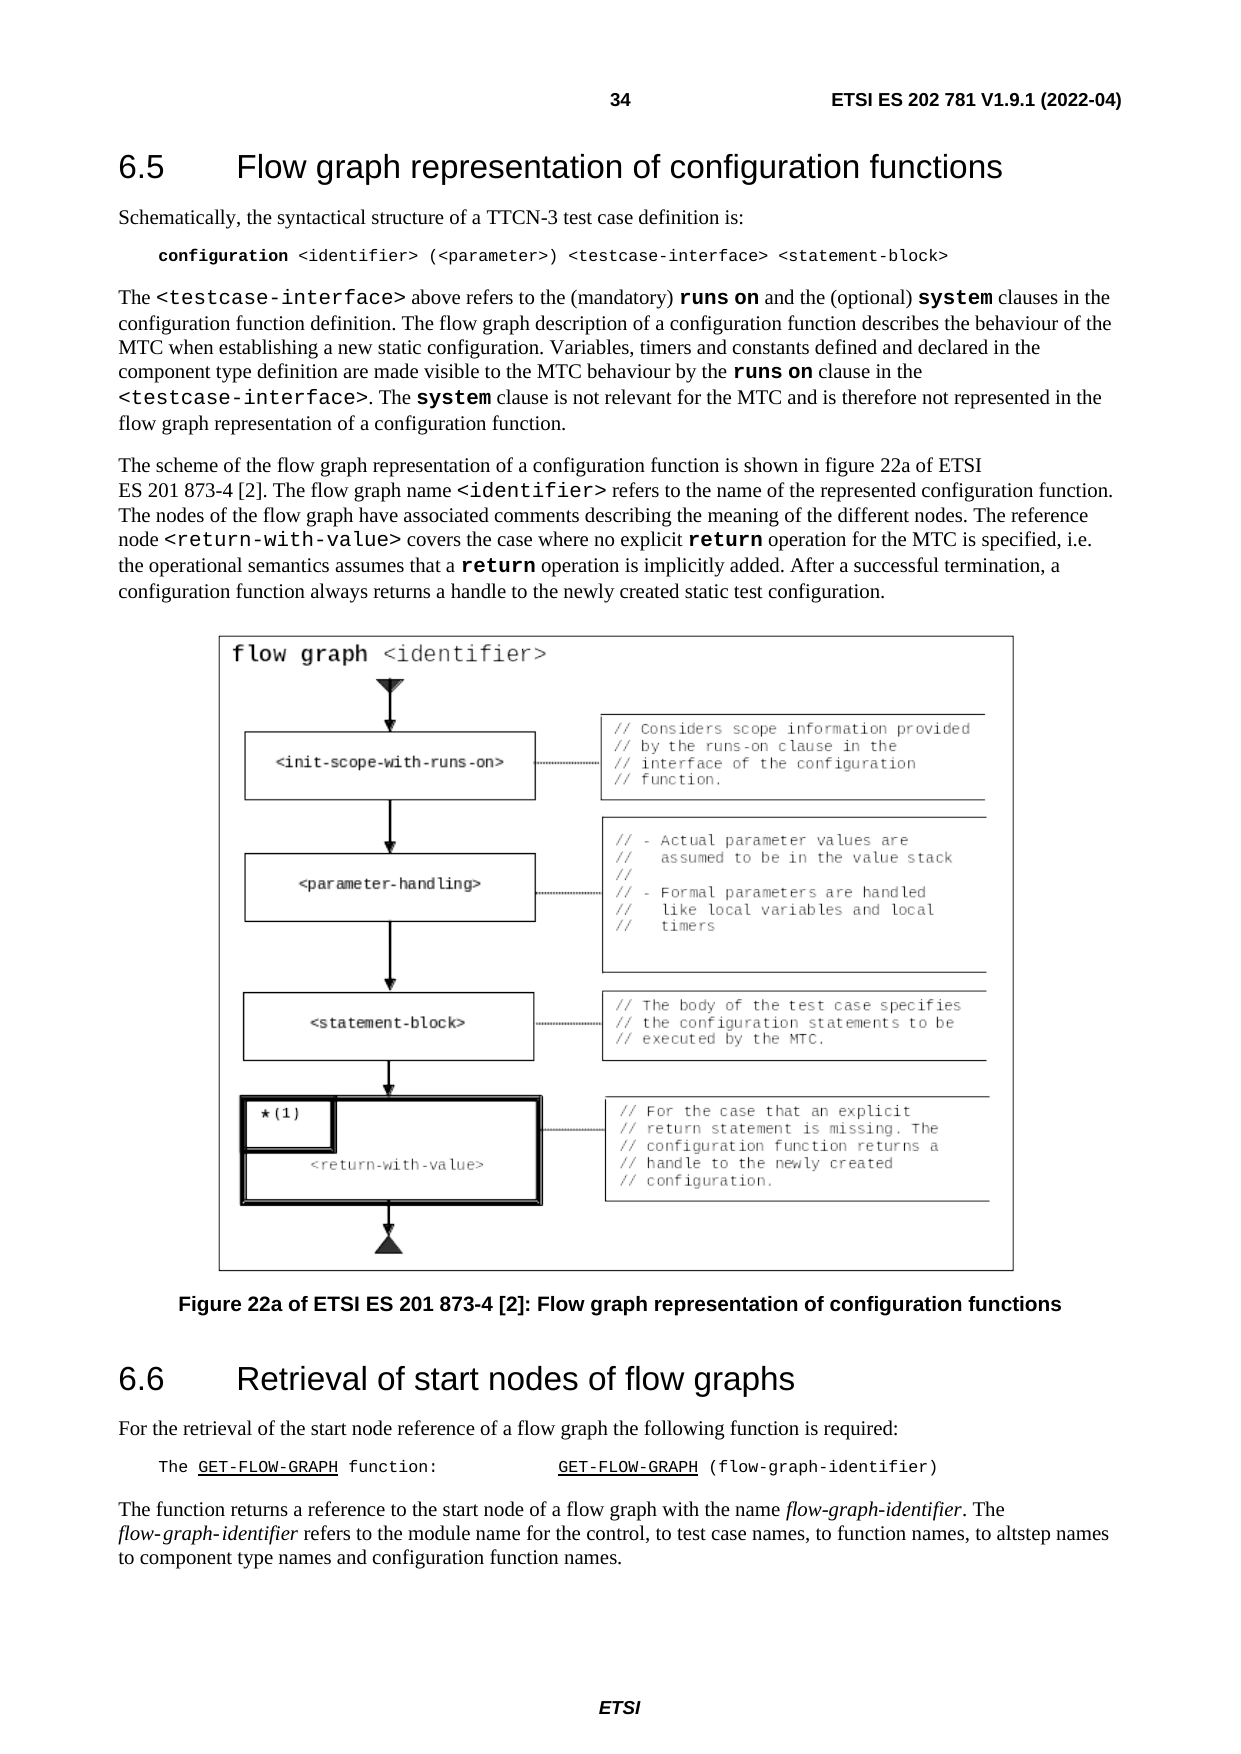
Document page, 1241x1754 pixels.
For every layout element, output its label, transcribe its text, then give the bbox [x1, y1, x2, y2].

text Schematically, the syntactical structure of a TTCN-3 test case definition is: [118, 205, 1122, 229]
text The <testcase-interface> above refers to the (mandatory) runs on and the (optional) system clauses in the configuration function definition. The flow graph description of a configuration function describes the behaviour of the MTC when establishing a new static configuration. Variables, timers and constants defined and declared in the component type definition are made visible to the MTC behaviour by the runs on clause in the <testcase-interface>. The system clause is not relevant for the MTC and is therefore not represented in the flow graph representation of a configuration function. [118, 285, 1122, 435]
subtitle 6.5 Flow graph representation of configuration functions [118, 148, 1122, 186]
text The scheme of the flow graph representation of a configuration function is shown in figure 22a of ETSI ES 201 873-4 [2]. The flow graph name <identifier> refers to the name of the represented configuration function. The nodes of the flow graph have associated comments describing the meaning of the different nodes. The reference node <return-with-value> covers the case where no explicit return operation for the MTC is specified, i.e. the operational semantics assumes that a return operation is implicitly added. After a successful termination, a configuration function always returns a handle to the newly created static test configuration. [118, 453, 1122, 603]
text Figure 22a of ETSI ES 201 873-4 [2]: Flow graph representation of configuration functions [118, 1291, 1122, 1315]
subtitle 6.6 Retrieval of start nodes of flow graphs [118, 1359, 1122, 1397]
text configuration <identifier> (<parameter>) <testcase-interface> <statement-block> [118, 248, 1122, 266]
text The function returns a reference to the start node of a flow graph with the name flow-graph-identifier. The flow-graph-identifier refers to the module name for the control, to test case names, to function names, to altstep names to component type names and configuration function names. [118, 1497, 1122, 1569]
text For the retrieval of the start node reference of a flow graph the following function is required: [118, 1416, 1122, 1440]
text The GET-FLOW-GRAPH function: GET-FLOW-GRAPH (flow-graph-identifier) [118, 1459, 1122, 1478]
